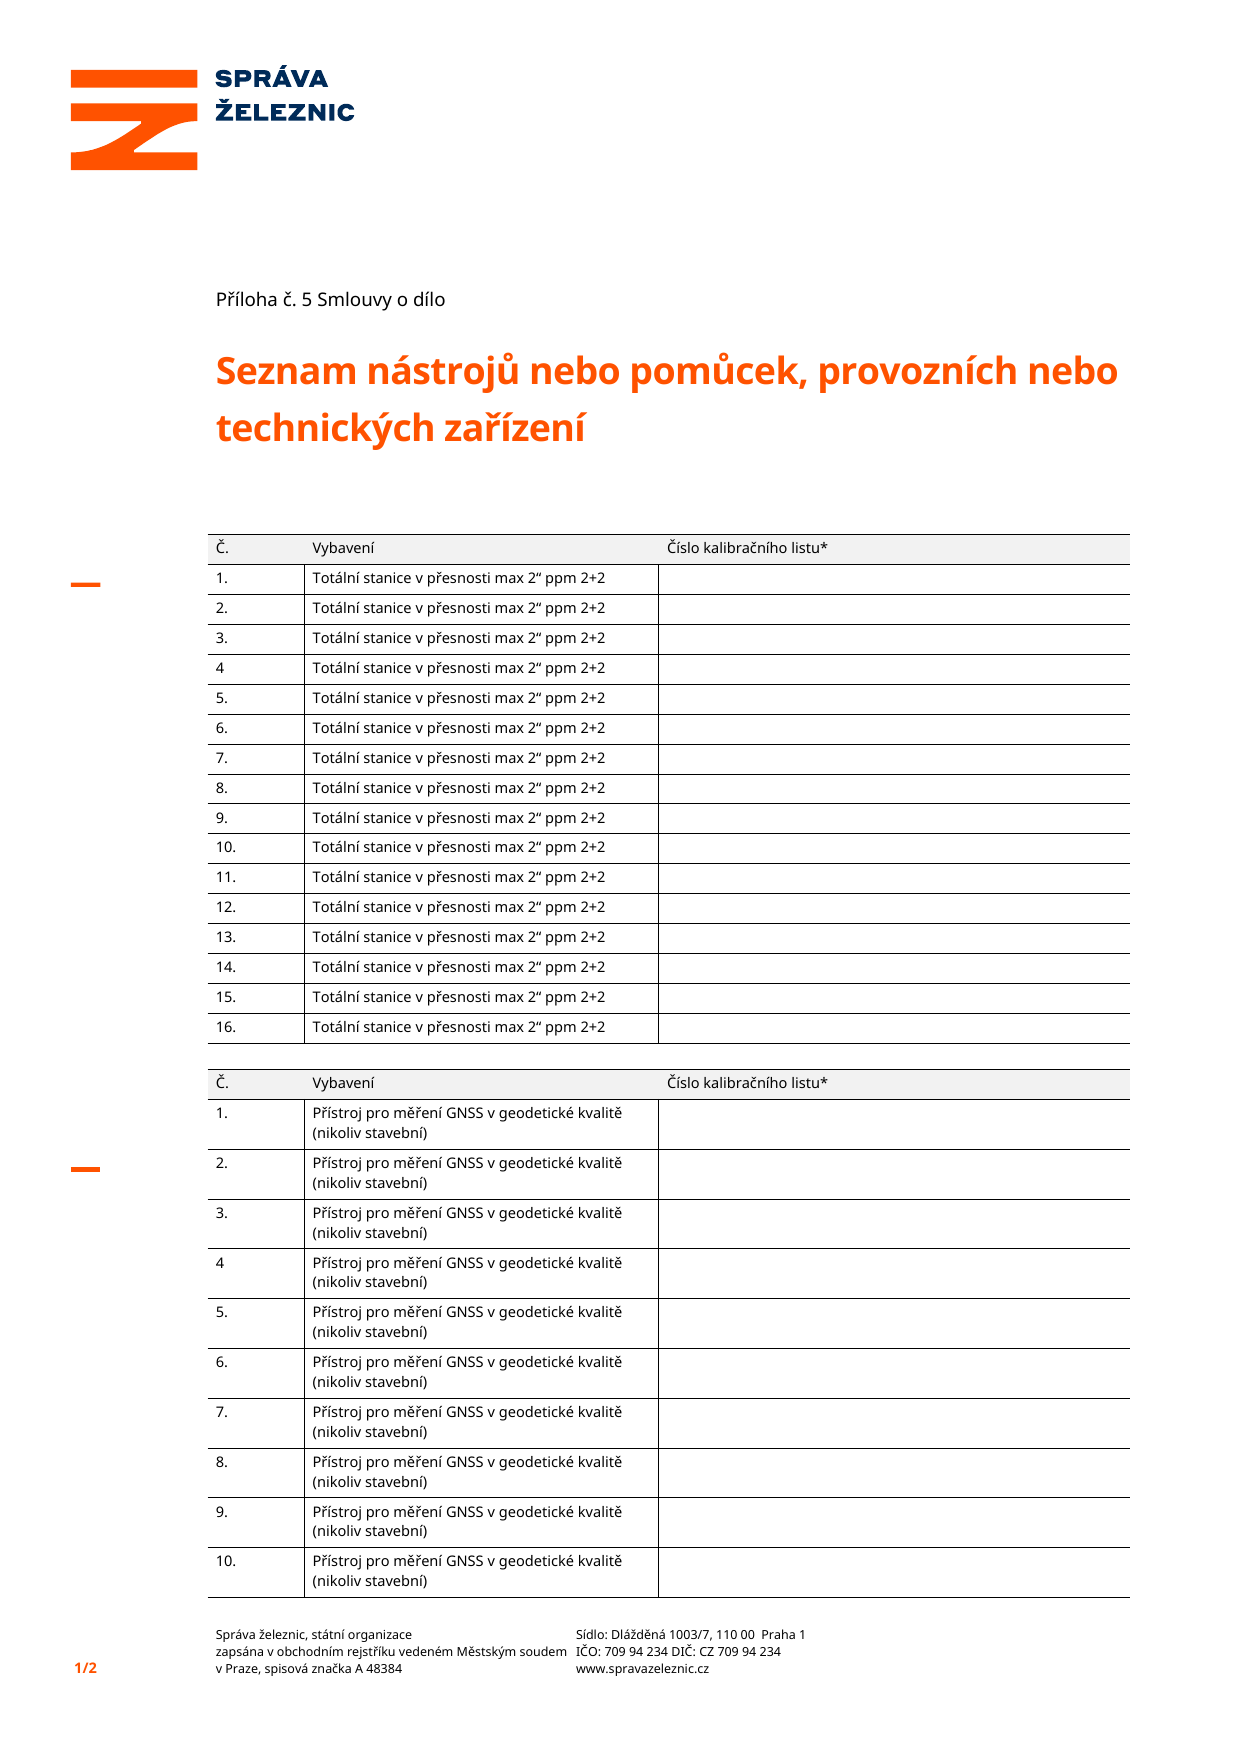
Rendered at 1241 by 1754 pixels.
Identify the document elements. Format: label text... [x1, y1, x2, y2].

table_cell 5. [208, 685, 304, 714]
table_header Č. [208, 1070, 304, 1099]
table_cell [659, 834, 1130, 863]
table_cell Totální stanice v přesnosti max 2“ ppm 2+2 [305, 775, 658, 803]
table_cell [659, 804, 1130, 833]
table_cell [659, 745, 1130, 773]
table_cell Totální stanice v přesnosti max 2“ ppm 2+2 [305, 804, 658, 833]
table_header Číslo kalibračního listu* [659, 535, 1130, 564]
table_cell Totální stanice v přesnosti max 2“ ppm 2+2 [305, 924, 658, 953]
table_cell [659, 1150, 1130, 1198]
table_cell [659, 595, 1130, 624]
table_cell 6. [208, 1349, 304, 1398]
table_cell Přístroj pro měření GNSS v geodetické kvalitě (nikoliv stavební) [305, 1548, 658, 1597]
table_header Vybavení [304, 535, 659, 564]
table_cell 13. [208, 924, 304, 953]
table_cell [659, 1449, 1130, 1497]
table_cell [659, 894, 1130, 923]
table_cell 1. [208, 1100, 304, 1149]
table_cell [659, 565, 1130, 594]
table_cell 12. [208, 894, 304, 923]
table_cell 5. [208, 1299, 304, 1348]
table_cell [659, 984, 1130, 1013]
table_cell Přístroj pro měření GNSS v geodetické kvalitě (nikoliv stavební) [305, 1100, 658, 1149]
table_cell Přístroj pro měření GNSS v geodetické kvalitě (nikoliv stavební) [305, 1150, 658, 1198]
table_cell 4 [208, 655, 304, 684]
table_cell [659, 775, 1130, 803]
table_cell [659, 1200, 1130, 1248]
table_cell [659, 924, 1130, 953]
table_cell [659, 1498, 1130, 1547]
table_cell [659, 625, 1130, 654]
table_cell Totální stanice v přesnosti max 2“ ppm 2+2 [305, 625, 658, 654]
table_cell Totální stanice v přesnosti max 2“ ppm 2+2 [305, 595, 658, 624]
table_cell Přístroj pro měření GNSS v geodetické kvalitě (nikoliv stavební) [305, 1200, 658, 1248]
table_cell Přístroj pro měření GNSS v geodetické kvalitě (nikoliv stavební) [305, 1399, 658, 1447]
table_cell 10. [208, 834, 304, 863]
table_cell 8. [208, 1449, 304, 1497]
table_header Vybavení [304, 1070, 659, 1099]
table_cell [659, 1548, 1130, 1597]
table_cell [659, 1014, 1130, 1042]
table_cell 11. [208, 864, 304, 893]
table_cell 2. [208, 1150, 304, 1198]
subtitle Seznam nástrojů nebo pomůcek, provozních nebo technických zařízení [216, 345, 1122, 452]
table_cell 7. [208, 745, 304, 773]
table_cell 6. [208, 715, 304, 743]
table_cell [659, 715, 1130, 743]
table_cell Totální stanice v přesnosti max 2“ ppm 2+2 [305, 745, 658, 773]
table_cell [659, 954, 1130, 983]
table_cell [659, 1100, 1130, 1149]
table_header Číslo kalibračního listu* [659, 1070, 1130, 1099]
table_cell [659, 1249, 1130, 1298]
table_cell Totální stanice v přesnosti max 2“ ppm 2+2 [305, 984, 658, 1013]
table_cell 9. [208, 804, 304, 833]
table_cell Totální stanice v přesnosti max 2“ ppm 2+2 [305, 834, 658, 863]
table_cell Totální stanice v přesnosti max 2“ ppm 2+2 [305, 715, 658, 743]
table_cell 8. [208, 775, 304, 803]
table_cell 1. [208, 565, 304, 594]
table_cell Přístroj pro měření GNSS v geodetické kvalitě (nikoliv stavební) [305, 1449, 658, 1497]
table_cell Přístroj pro měření GNSS v geodetické kvalitě (nikoliv stavební) [305, 1249, 658, 1298]
table_cell [659, 1299, 1130, 1348]
table_cell 15. [208, 984, 304, 1013]
table_cell Přístroj pro měření GNSS v geodetické kvalitě (nikoliv stavební) [305, 1498, 658, 1547]
table_cell [659, 1399, 1130, 1447]
table_cell Totální stanice v přesnosti max 2“ ppm 2+2 [305, 565, 658, 594]
table_cell [659, 655, 1130, 684]
table_cell 3. [208, 625, 304, 654]
table_cell 16. [208, 1014, 304, 1042]
table_cell Totální stanice v přesnosti max 2“ ppm 2+2 [305, 1014, 658, 1042]
table_cell 7. [208, 1399, 304, 1447]
table_cell 2. [208, 595, 304, 624]
table_cell 14. [208, 954, 304, 983]
table_cell 10. [208, 1548, 304, 1597]
table_cell 3. [208, 1200, 304, 1248]
table_cell Totální stanice v přesnosti max 2“ ppm 2+2 [305, 864, 658, 893]
table_cell [659, 685, 1130, 714]
table_cell Totální stanice v přesnosti max 2“ ppm 2+2 [305, 655, 658, 684]
table_header Č. [208, 535, 304, 564]
table_cell 9. [208, 1498, 304, 1547]
table_cell Totální stanice v přesnosti max 2“ ppm 2+2 [305, 894, 658, 923]
table_cell Přístroj pro měření GNSS v geodetické kvalitě (nikoliv stavební) [305, 1299, 658, 1348]
table_cell [659, 1349, 1130, 1398]
table_cell 4 [208, 1249, 304, 1298]
text Příloha č. 5 Smlouvy o dílo [216, 286, 1122, 311]
table_cell Totální stanice v přesnosti max 2“ ppm 2+2 [305, 954, 658, 983]
table_cell Přístroj pro měření GNSS v geodetické kvalitě (nikoliv stavební) [305, 1349, 658, 1398]
table_cell [659, 864, 1130, 893]
table_cell Totální stanice v přesnosti max 2“ ppm 2+2 [305, 685, 658, 714]
